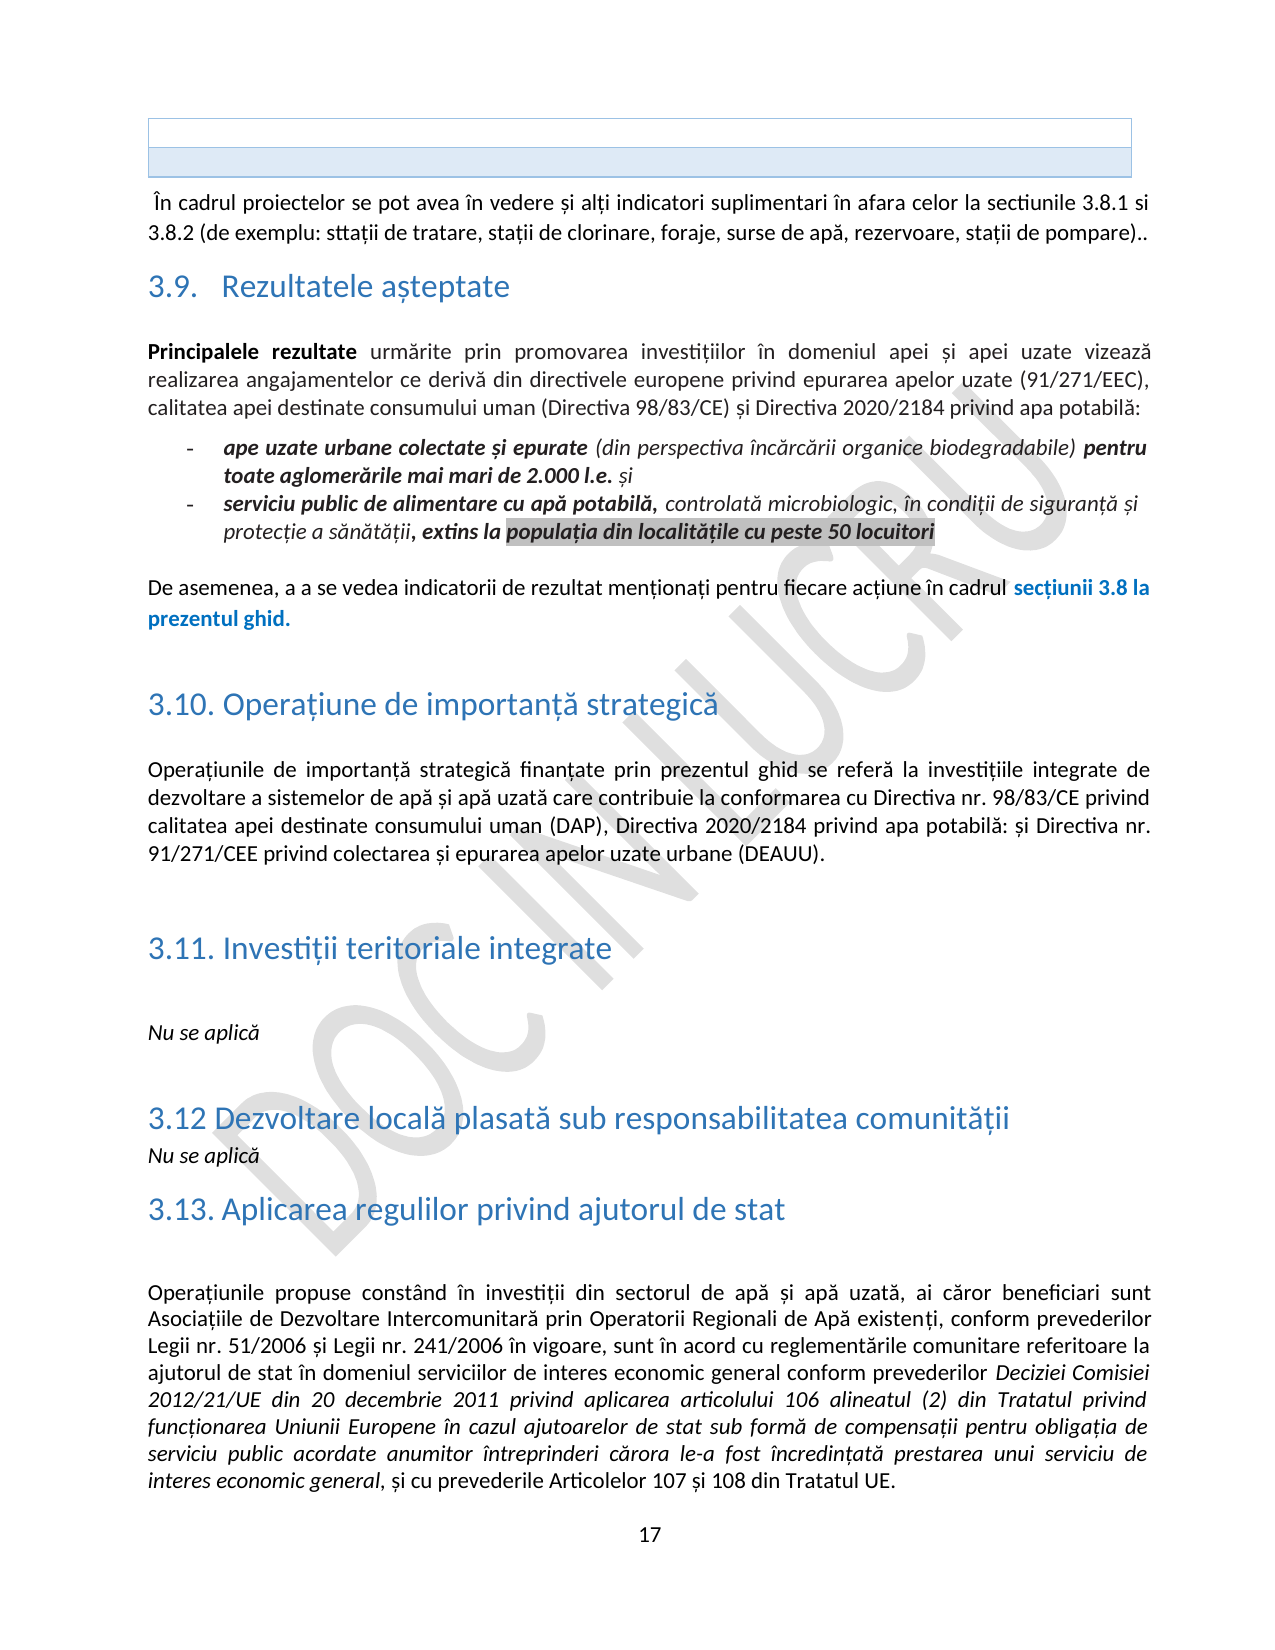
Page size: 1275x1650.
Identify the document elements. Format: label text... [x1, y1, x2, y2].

text De asemenea, a a se vedea indicatorii de rezultat menționați pentru fiecare acțiune în cadrul secțiunii 3.8 la prezentul ghid. [148, 573, 1152, 632]
subtitle 3.9. Rezultatele așteptate [148, 265, 1152, 306]
text Operațiunile de importanță strategică finanțate prin prezentul ghid se referă la investițiile integrate de dezvoltare a sistemelor de apă și apă uzată care contribuie la conformarea cu Directiva nr. 98/83/CE privind calitatea apei destinate consumului uman (DAP), Directiva 2020/2184 privind apa potabilă: și Directiva nr. 91/271/CEE privind colectarea şi epurarea apelor uzate urbane (DEAUU). [148, 755, 1152, 867]
text Nu se aplică [148, 1018, 1152, 1046]
text În cadrul proiectelor se pot avea în vedere și alți indicatori suplimentari în afara celor la sectiunile 3.8.1 si 3.8.2 (de exemplu: sttații de tratare, stații de clorinare, foraje, surse de apă, rezervoare, stații de pompare).. [148, 188, 1152, 246]
subtitle 3.10. Operațiune de importanță strategică [148, 683, 1152, 723]
list serviciu public de alimentare cu apă potabilă, controlată microbiologic, în condiţii de siguranţă şi protecţie a sănătăţii, extins la populația din localitățile cu peste 50 locuitori [186, 489, 1142, 546]
subtitle 3.12 Dezvoltare locală plasată sub responsabilitatea comunității [148, 1097, 1152, 1138]
text Principalele rezultate urmărite prin promovarea investiţiilor în domeniul apei şi apei uzate vizează realizarea angajamentelor ce derivă din directivele europene privind epurarea apelor uzate (91/271/EEC), calitatea apei destinate consumului uman (Directiva 98/83/CE) și Directiva 2020/2184 privind apa potabilă: [148, 337, 1152, 421]
text Nu se aplică [148, 1141, 1152, 1169]
list ape uzate urbane colectate și epurate (din perspectiva încărcării organice biodegradabile) pentru toate aglomerările mai mari de 2.000 l.e. şi [186, 433, 1149, 489]
text Operaţiunile propuse constând în investiţii din sectorul de apă şi apă uzată, ai căror beneficiari sunt Asociaţiile de Dezvoltare Intercomunitară prin Operatorii Regionali de Apă existenţi, conform prevederilor Legii nr. 51/2006 şi Legii nr. 241/2006 în vigoare, sunt în acord cu reglementările comunitare referitoare la ajutorul de stat în domeniul serviciilor de interes economic general conform prevederilor Deciziei Comisiei 2012/21/UE din 20 decembrie 2011 privind aplicarea articolului 106 alineatul (2) din Tratatul privind funcţionarea Uniunii Europene în cazul ajutoarelor de stat sub formă de compensaţii pentru obligaţia de serviciu public acordate anumitor întreprinderi cărora le-a fost încredinţată prestarea unui serviciu de interes economic general, și cu prevederile Articolelor 107 și 108 din Tratatul UE. [148, 1279, 1152, 1494]
table_cell [149, 119, 1131, 147]
subtitle 3.13. Aplicarea regulilor privind ajutorul de stat [148, 1188, 1152, 1228]
table_cell [149, 148, 1131, 176]
subtitle 3.11. Investiții teritoriale integrate [148, 927, 1152, 968]
